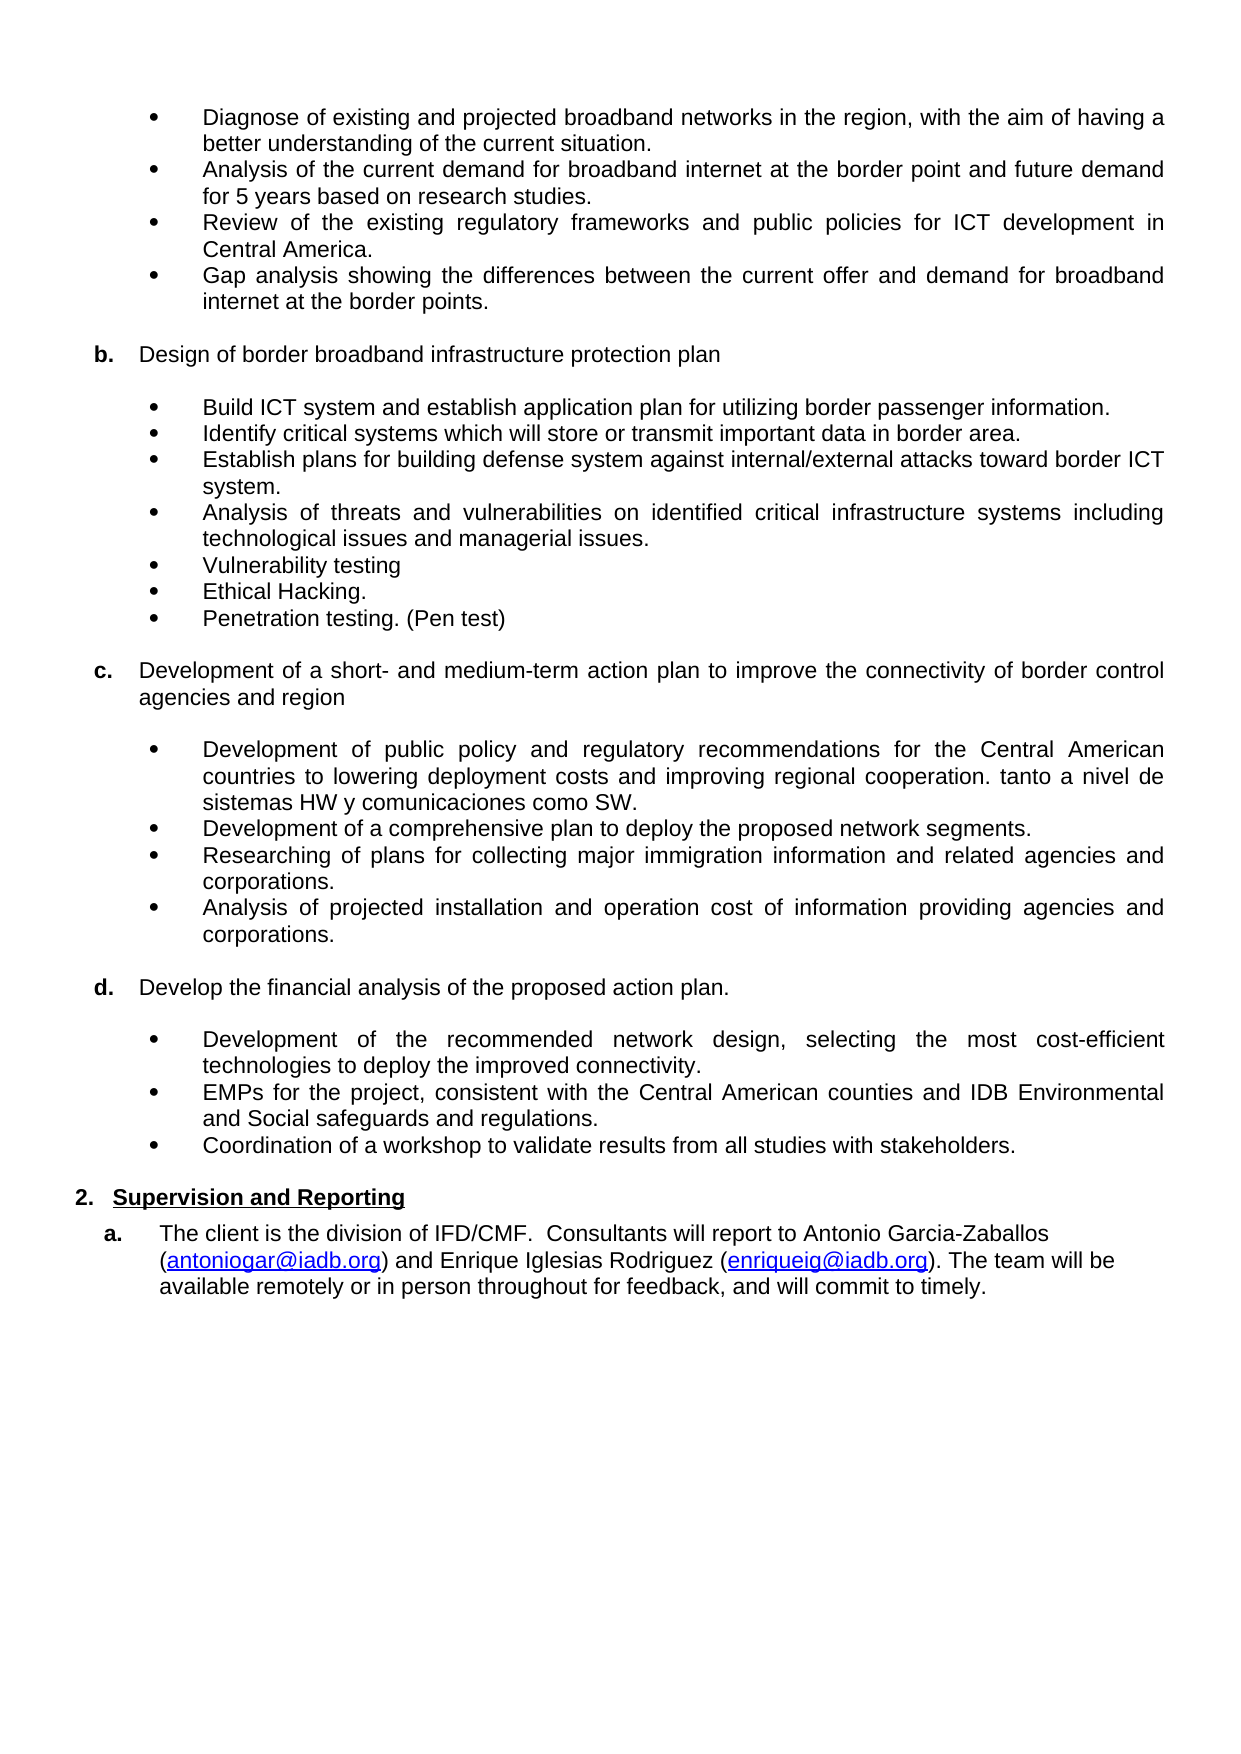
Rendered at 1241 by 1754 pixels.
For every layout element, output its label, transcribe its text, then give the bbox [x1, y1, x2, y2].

list EMPs for the project, consistent with the Central American counties and IDB Environmental and Social safeguards and regulations. [150, 1079, 1165, 1132]
list Identify critical systems which will store or transmit important data in border area. [150, 420, 1165, 446]
list Develop the financial analysis of the proposed action plan. [94, 973, 1165, 1000]
list Development of public policy and regulatory recommendations for the Central American countries to lowering deployment costs and improving regional cooperation. tanto a nivel de sistemas HW y comunicaciones como SW. [150, 736, 1165, 815]
list Development of a comprehensive plan to deploy the proposed network segments. [150, 815, 1165, 842]
list Analysis of threats and vulnerabilities on identified critical infrastructure systems including technological issues and managerial issues. [150, 499, 1165, 552]
list Gap analysis showing the differences between the current offer and demand for broadband internet at the border points. [150, 262, 1165, 314]
list Vulnerability testing [150, 552, 1165, 578]
list The client is the division of IFD/CMF. Consultants will report to Antonio Garcia-Zaballos (antoniogar@iadb.org) and Enrique Iglesias Rodriguez (enriqueig@iadb.org). The team will be available remotely or in person throughout for feedback, and will commit to timely. [103, 1220, 1165, 1299]
list Analysis of the current demand for broadband internet at the border point and future demand for 5 years based on research studies. [150, 156, 1165, 209]
list Researching of plans for collecting major immigration information and related agencies and corporations. [150, 842, 1165, 894]
list Diagnose of existing and projected broadband networks in the region, with the aim of having a better understanding of the current situation. [150, 104, 1165, 156]
list Design of border broadband infrastructure protection plan [94, 341, 1165, 367]
list Supervision and Reporting [75, 1184, 1165, 1211]
list Build ICT system and establish application plan for utilizing border passenger information. [150, 394, 1165, 420]
list Ethical Hacking. [150, 578, 1165, 604]
list Establish plans for building defense system against internal/external attacks toward border ICT system. [150, 446, 1165, 499]
list Analysis of projected installation and operation cost of information providing agencies and corporations. [150, 894, 1165, 947]
list Development of a short- and medium-term action plan to improve the connectivity of border control agencies and region [94, 657, 1165, 710]
list Development of the recommended network design, selecting the most cost-efficient technologies to deploy the improved connectivity. [150, 1026, 1165, 1079]
list Review of the existing regulatory frameworks and public policies for ICT development in Central America. [150, 209, 1165, 262]
list Coordination of a workshop to validate results from all studies with stakeholders. [150, 1132, 1165, 1158]
list Penetration testing. (Pen test) [150, 604, 1165, 631]
